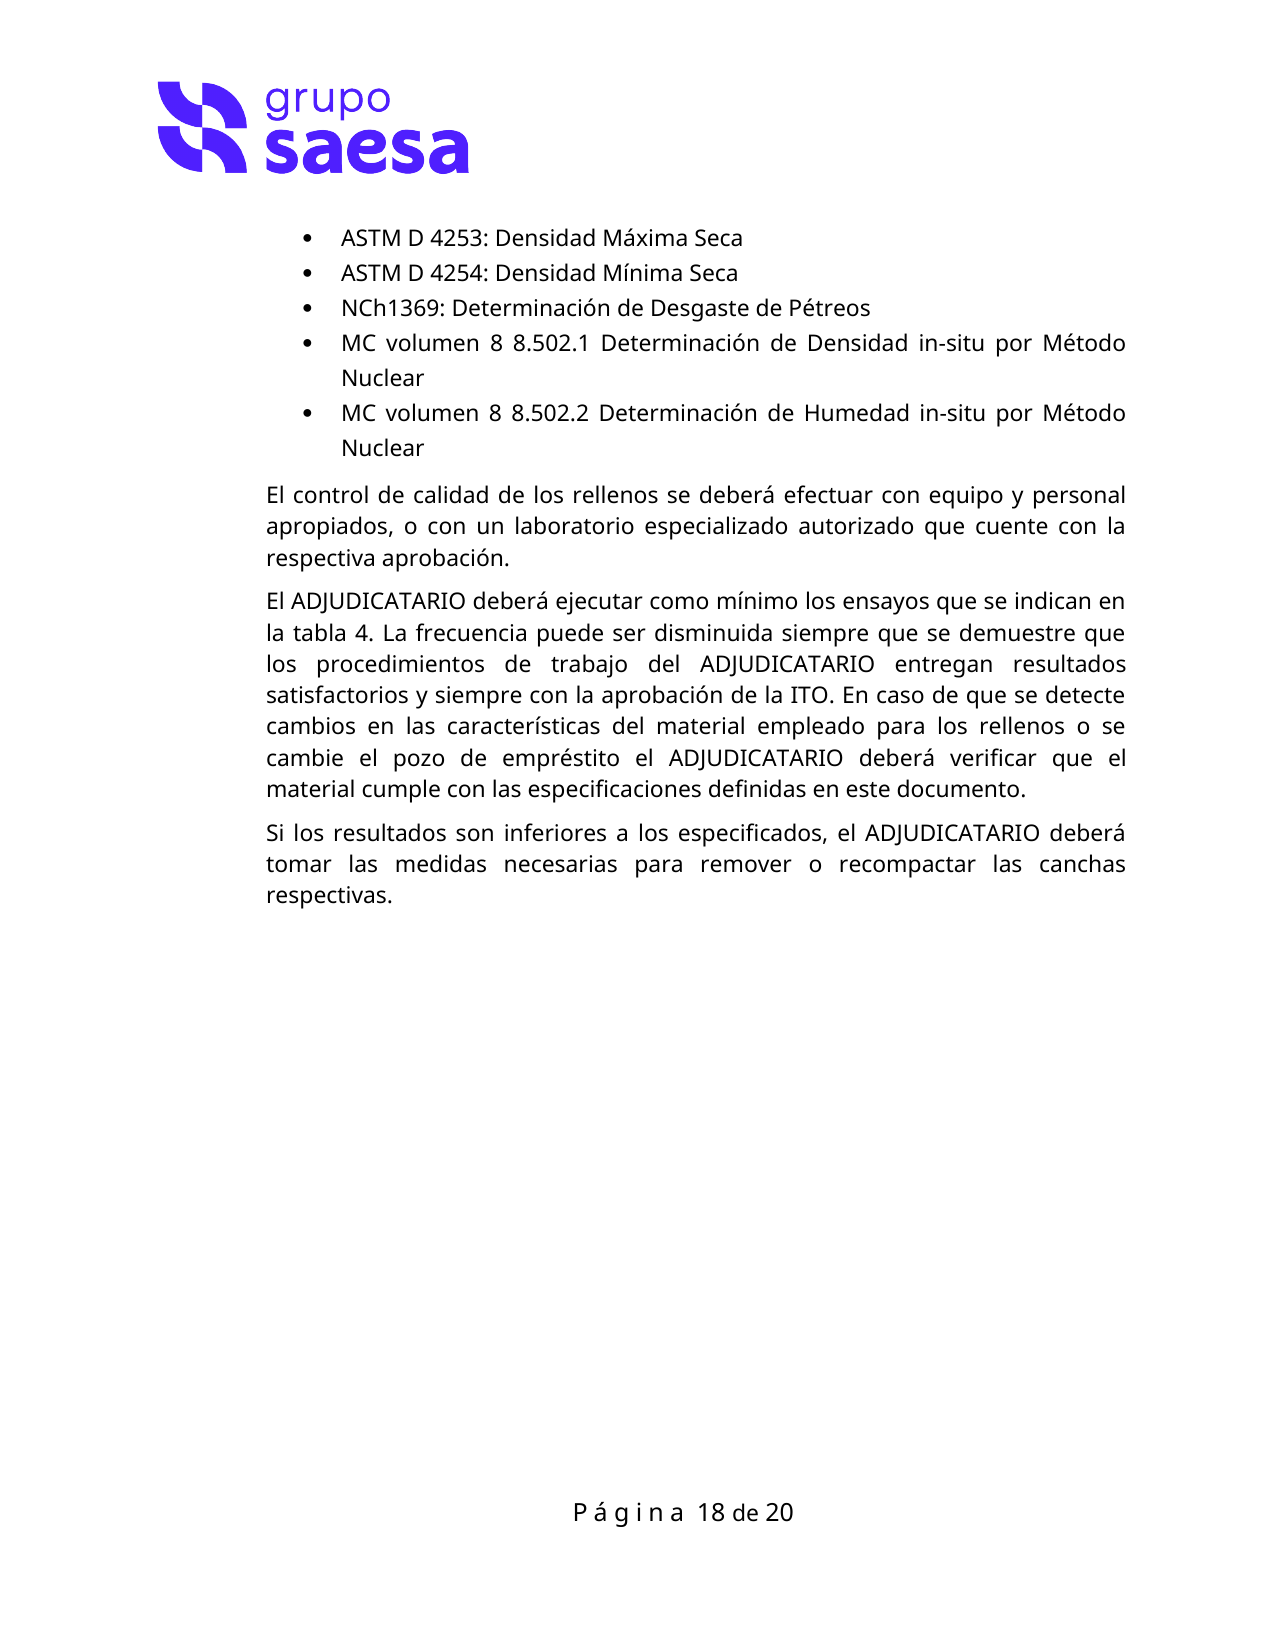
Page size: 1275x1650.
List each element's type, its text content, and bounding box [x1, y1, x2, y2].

list NCh1369: Determinación de Desgaste de Pétreos [303, 291, 1127, 323]
picture [147, 73, 478, 177]
text Si los resultados son inferiores a los especificados, el ADJUDICATARIO deberá tomar las medidas necesarias para remover o recompactar las canchas respectivas. [266, 816, 1127, 910]
list ASTM D 4253: Densidad Máxima Seca [303, 221, 1127, 253]
text El control de calidad de los rellenos se deberá efectuar con equipo y personal apropiados, o con un laboratorio especializado autorizado que cuente con la respectiva aprobación. [266, 479, 1127, 573]
list MC volumen 8 8.502.1 Determinación de Densidad in-situ por Método Nuclear [303, 326, 1127, 393]
list MC volumen 8 8.502.2 Determinación de Humedad in-situ por Método Nuclear [303, 396, 1127, 463]
list ASTM D 4254: Densidad Mínima Seca [303, 256, 1127, 288]
text El ADJUDICATARIO deberá ejecutar como mínimo los ensayos que se indican en la tabla 4. La frecuencia puede ser disminuida siempre que se demuestre que los procedimientos de trabajo del ADJUDICATARIO entregan resultados satisfactorios y siempre con la aprobación de la ITO. En caso de que se detecte cambios en las características del material empleado para los rellenos o se cambie el pozo de empréstito el ADJUDICATARIO deberá verificar que el material cumple con las especificaciones definidas en este documento. [266, 585, 1127, 804]
